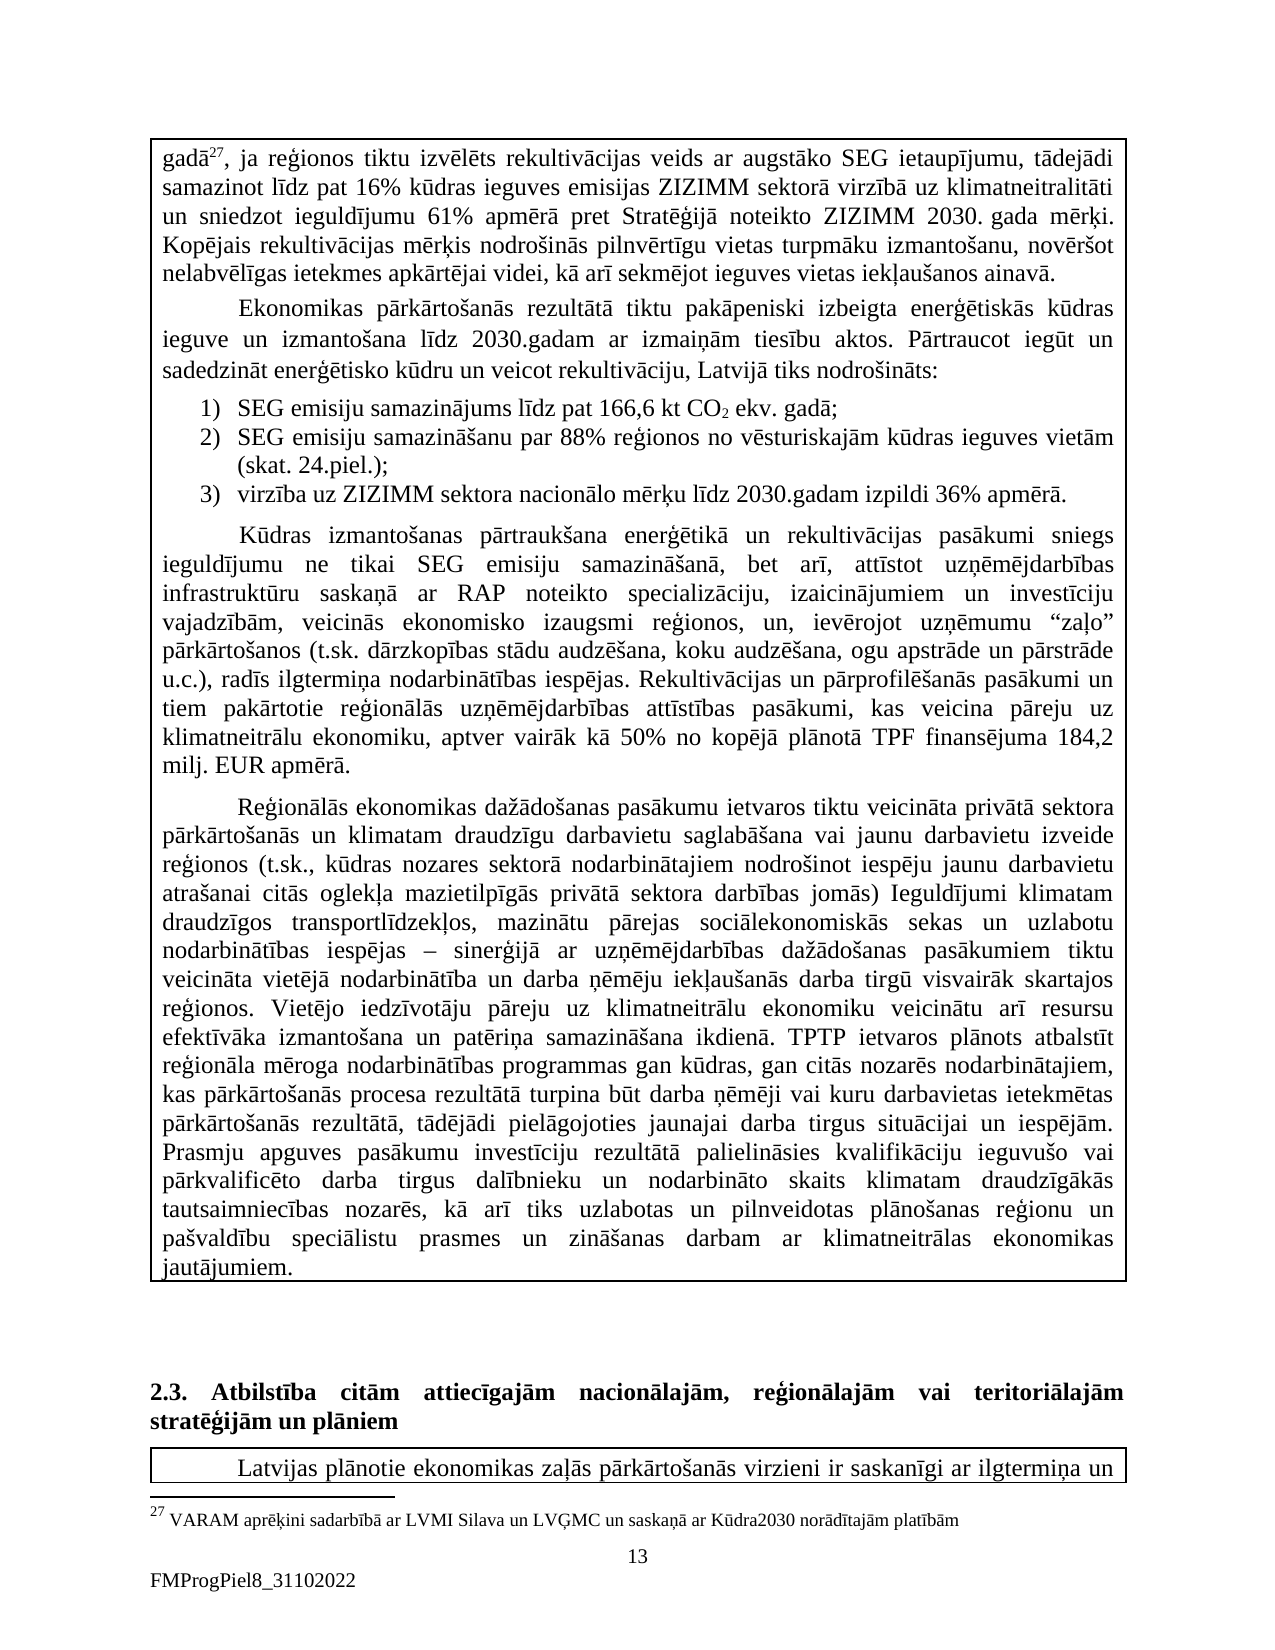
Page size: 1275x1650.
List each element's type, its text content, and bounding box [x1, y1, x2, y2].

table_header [152, 140, 1125, 1280]
text 2.3. Atbilstība citām attiecīgajām nacionālajām, reģionālajām vai teritoriālajām stratēģijām un plāniem [150, 1377, 1125, 1434]
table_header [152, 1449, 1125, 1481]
